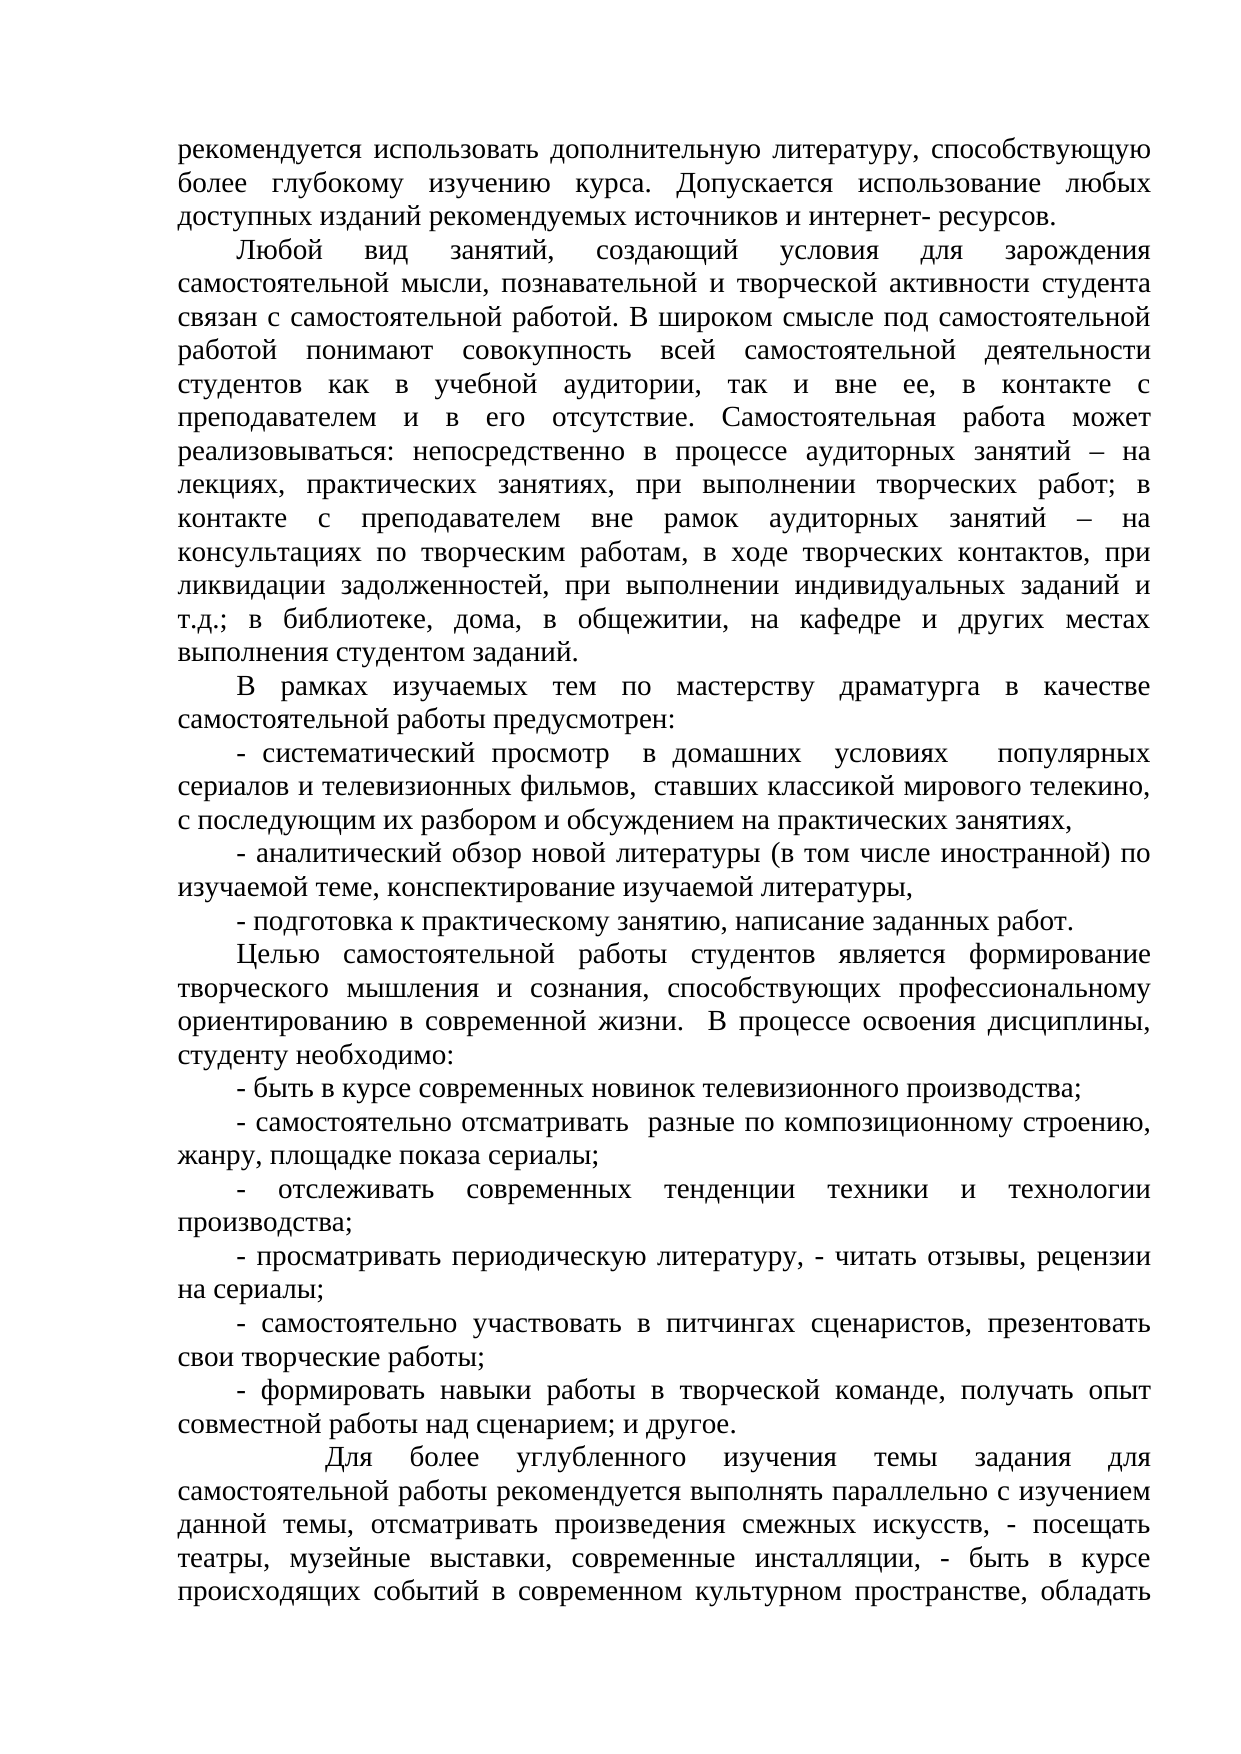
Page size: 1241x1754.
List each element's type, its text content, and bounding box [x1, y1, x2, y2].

text - просматривать периодическую литературу, - читать отзывы, рецензии на сериалы; [177, 1238, 1152, 1305]
text - отслеживать современных тенденции техники и технологии производства; [177, 1171, 1152, 1238]
text - формировать навыки работы в творческой команде, получать опыт совместной работы над сценарием; и другое. [177, 1372, 1152, 1439]
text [177, 131, 1152, 232]
text - аналитический обзор новой литературы (в том числе иностранной) по изучаемой теме, конспектирование изучаемой литературы, [177, 836, 1152, 903]
text - систематический просмотр в домашних условиях популярных сериалов и телевизионных фильмов, ставших классикой мирового телекино, с последующим их разбором и обсуждением на практических занятиях, [177, 735, 1152, 836]
text - быть в курсе современных новинок телевизионного производства; [177, 1070, 1152, 1104]
text В рамках изучаемых тем по мастерству драматурга в качестве самостоятельной работы предусмотрен: [177, 668, 1152, 735]
text - самостоятельно участвовать в питчингах сценаристов, презентовать свои творческие работы; [177, 1305, 1152, 1372]
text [177, 1439, 1152, 1607]
text - подготовка к практическому занятию, написание заданных работ. [177, 903, 1152, 936]
text Целью самостоятельной работы студентов является формирование творческого мышления и сознания, способствующих профессиональному ориентированию в современной жизни. В процессе освоения дисциплины, студенту необходимо: [177, 936, 1152, 1070]
text Любой вид занятий, создающий условия для зарождения самостоятельной мысли, познавательной и творческой активности студента связан с самостоятельной работой. В широком смысле под самостоятельной работой понимают совокупность всей самостоятельной деятельности студентов как в учебной аудитории, так и вне ее, в контакте с преподавателем и в его отсутствие. Самостоятельная работа может реализовываться: непосредственно в процессе аудиторных занятий – на лекциях, практических занятиях, при выполнении творческих работ; в контакте с преподавателем вне рамок аудиторных занятий – на консультациях по творческим работам, в ходе творческих контактов, при ликвидации задолженностей, при выполнении индивидуальных заданий и т.д.; в библиотеке, дома, в общежитии, на кафедре и других местах выполнения студентом заданий. [177, 232, 1152, 668]
text - самостоятельно отсматривать разные по композиционному строению, жанру, площадке показа сериалы; [177, 1104, 1152, 1171]
